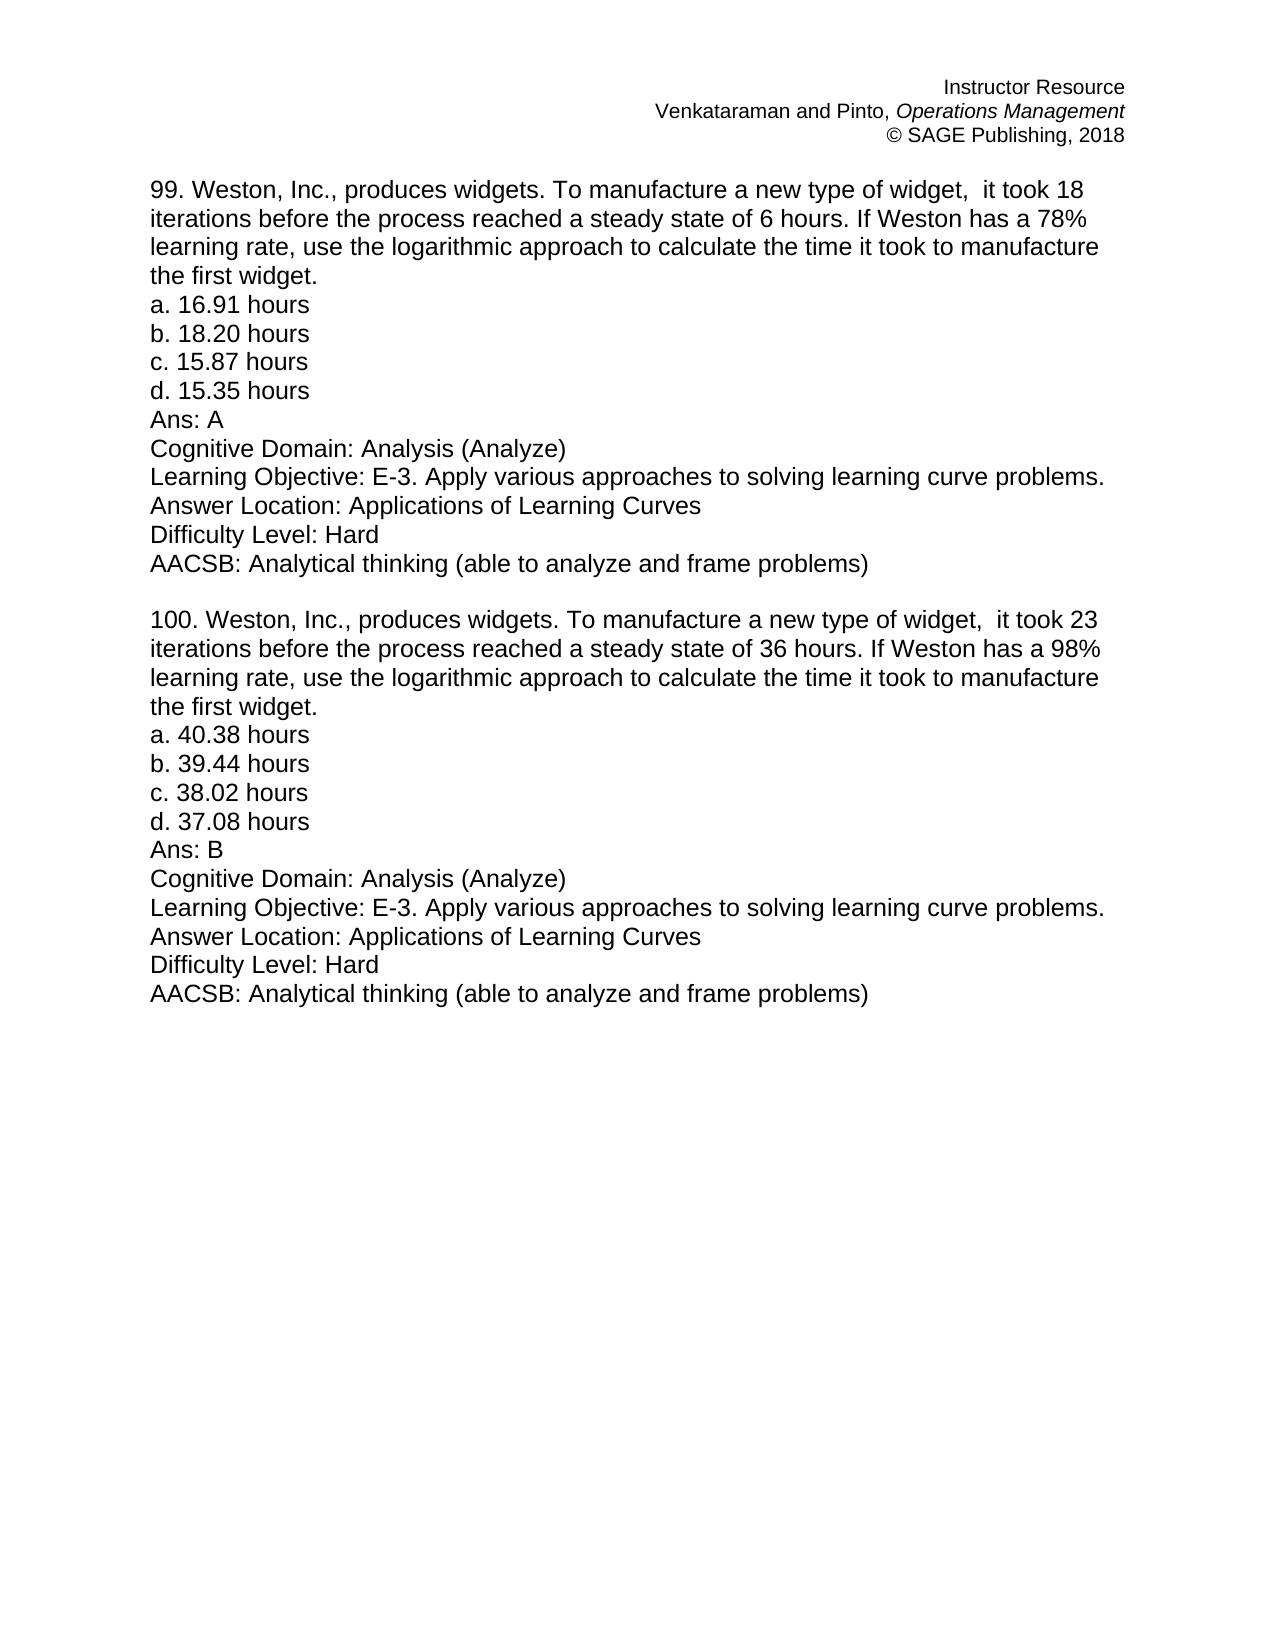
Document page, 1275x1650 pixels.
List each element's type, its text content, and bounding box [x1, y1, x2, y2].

text Cognitive Domain: Analysis (Analyze) [150, 434, 1125, 462]
text c. 38.02 hours [150, 778, 1125, 807]
text Ans: A [150, 405, 1125, 434]
text d. 37.08 hours [150, 807, 1125, 835]
text c. 15.87 hours [150, 347, 1125, 376]
text b. 39.44 hours [150, 749, 1125, 778]
text d. 15.35 hours [150, 376, 1125, 405]
text 100. Weston, Inc., produces widgets. To manufacture a new type of widget, it took 23 iterations before the process reached a steady state of 36 hours. If Weston has a 98% learning rate, use the logarithmic approach to calculate the time it took to manufacture the first widget. [150, 605, 1125, 720]
text a. 16.91 hours [150, 290, 1125, 319]
text AACSB: Analytical thinking (able to analyze and frame problems) [150, 979, 1125, 1008]
text b. 18.20 hours [150, 319, 1125, 347]
text Learning Objective: E-3. Apply various approaches to solving learning curve problems. [150, 462, 1125, 491]
text AACSB: Analytical thinking (able to analyze and frame problems) [150, 549, 1125, 577]
text Cognitive Domain: Analysis (Analyze) [150, 864, 1125, 893]
text Answer Location: Applications of Learning Curves [150, 491, 1125, 520]
text a. 40.38 hours [150, 720, 1125, 749]
text Ans: B [150, 835, 1125, 864]
text Learning Objective: E-3. Apply various approaches to solving learning curve problems. [150, 893, 1125, 922]
text 99. Weston, Inc., produces widgets. To manufacture a new type of widget, it took 18 iterations before the process reached a steady state of 6 hours. If Weston has a 78% learning rate, use the logarithmic approach to calculate the time it took to manufacture the first widget. [150, 175, 1125, 290]
text Difficulty Level: Hard [150, 950, 1125, 979]
text Answer Location: Applications of Learning Curves [150, 922, 1125, 950]
text Difficulty Level: Hard [150, 520, 1125, 549]
